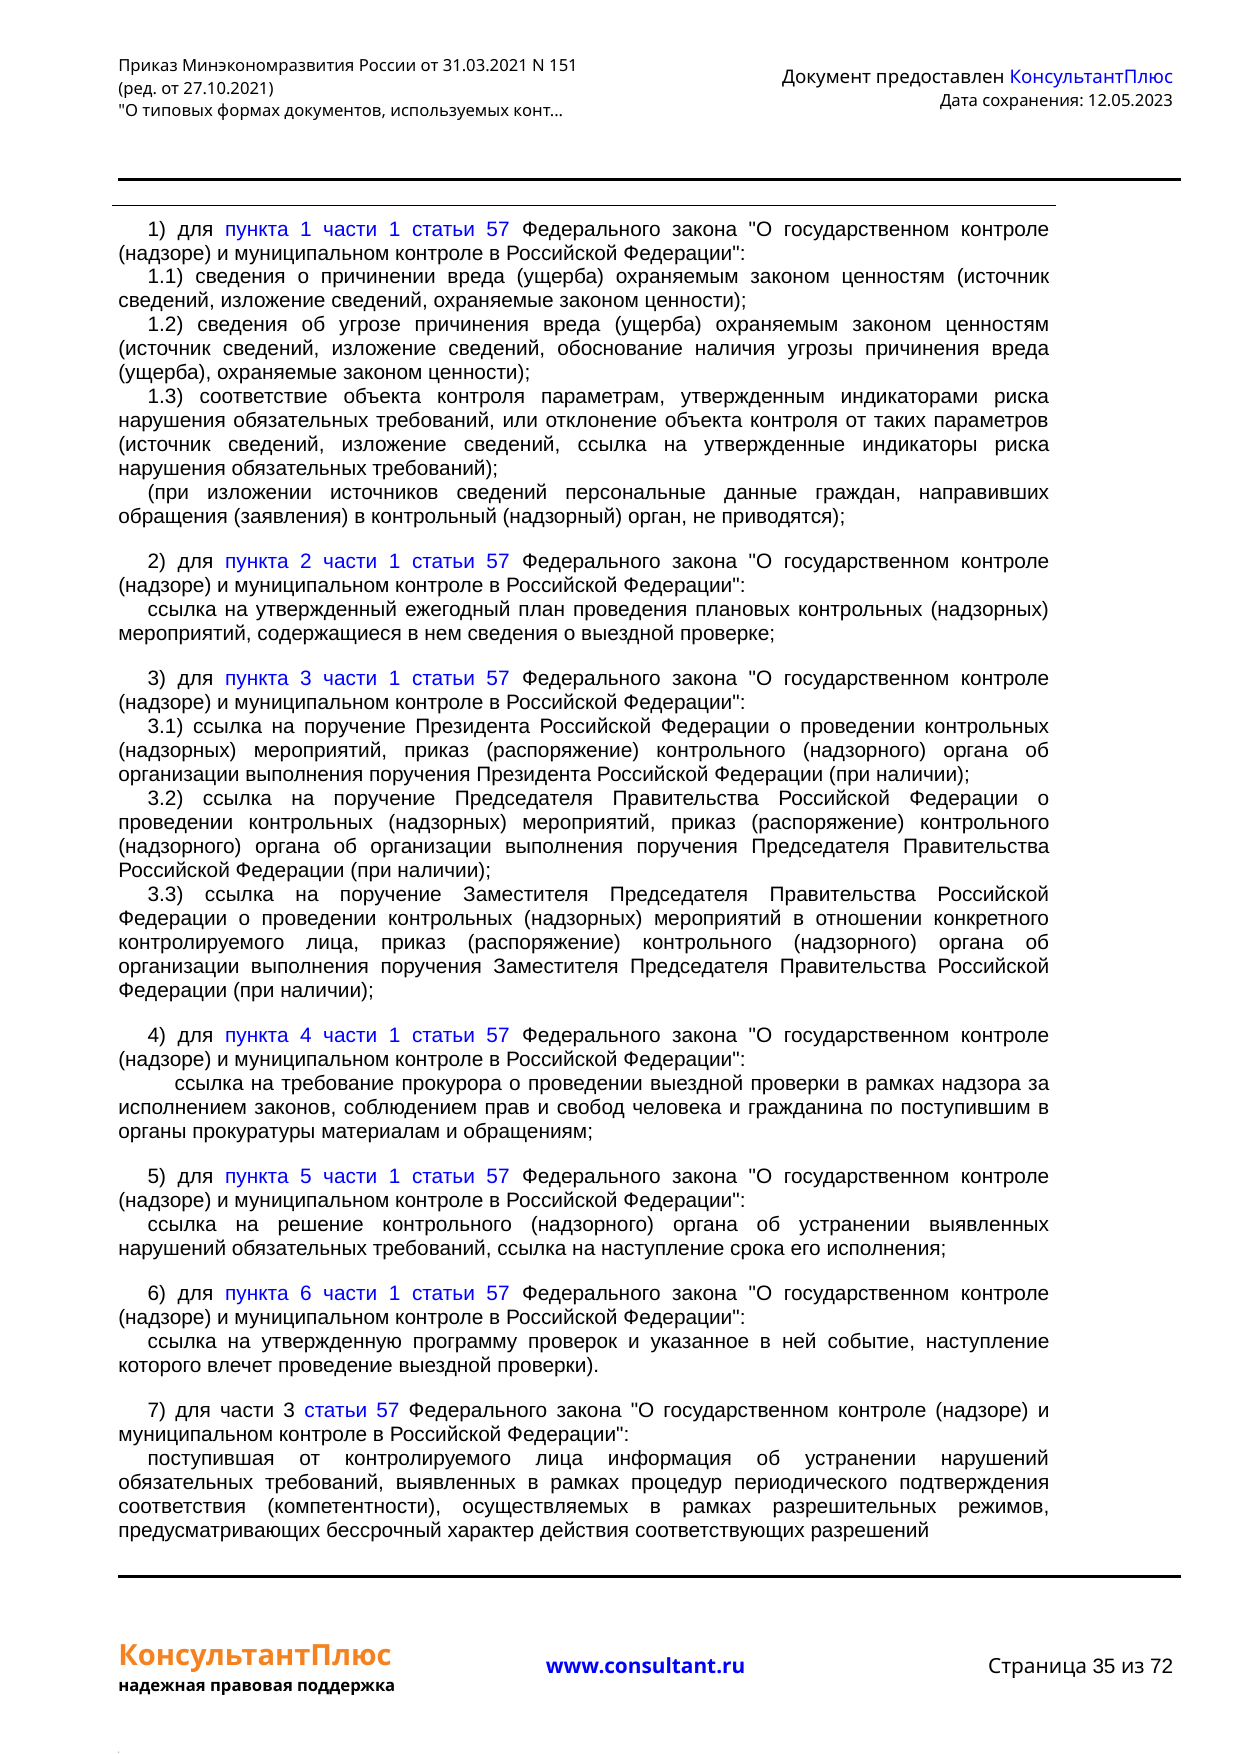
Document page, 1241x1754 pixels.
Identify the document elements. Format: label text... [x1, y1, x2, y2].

table_cell 7) для части 3 статьи 57 Федерального закона "О государственном контроле (надзоре) и муниципальном контроле в Российской Федерации": поступившая от контролируемого лица информация об устранении нарушений обязательных требований, выявленных в рамках процедур периодического подтверждения соответствия (компетентности), осуществляемых в рамках разрешительных режимов, предусматривающих бессрочный характер действия соответствующих разрешений [112, 1388, 1056, 1552]
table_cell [112, 206, 1056, 538]
table_cell 3) для пункта 3 части 1 статьи 57 Федерального закона "О государственном контроле (надзоре) и муниципальном контроле в Российской Федерации": 3.1) ссылка на поручение Президента Российской Федерации о проведении контрольных (надзорных) мероприятий, приказ (распоряжение) контрольного (надзорного) органа об организации выполнения поручения Президента Российской Федерации (при наличии); 3.2) ссылка на поручение Председателя Правительства Российской Федерации о проведении контрольных (надзорных) мероприятий, приказ (распоряжение) контрольного (надзорного) органа об организации выполнения поручения Председателя Правительства Российской Федерации (при наличии); 3.3) ссылка на поручение Заместителя Председателя Правительства Российской Федерации о проведении контрольных (надзорных) мероприятий в отношении конкретного контролируемого лица, приказ (распоряжение) контрольного (надзорного) органа об организации выполнения поручения Заместителя Председателя Правительства Российской Федерации (при наличии); [112, 656, 1056, 1012]
table_cell 4) для пункта 4 части 1 статьи 57 Федерального закона "О государственном контроле (надзоре) и муниципальном контроле в Российской Федерации": ссылка на требование прокурора о проведении выездной проверки в рамках надзора за исполнением законов, соблюдением прав и свобод человека и гражданина по поступившим в органы прокуратуры материалам и обращениям; [112, 1012, 1056, 1153]
table_cell 5) для пункта 5 части 1 статьи 57 Федерального закона "О государственном контроле (надзоре) и муниципальном контроле в Российской Федерации": ссылка на решение контрольного (надзорного) органа об устранении выявленных нарушений обязательных требований, ссылка на наступление срока его исполнения; [112, 1153, 1056, 1270]
table_cell 2) для пункта 2 части 1 статьи 57 Федерального закона "О государственном контроле (надзоре) и муниципальном контроле в Российской Федерации": ссылка на утвержденный ежегодный план проведения плановых контрольных (надзорных) мероприятий, содержащиеся в нем сведения о выездной проверке; [112, 539, 1056, 656]
table_cell 6) для пункта 6 части 1 статьи 57 Федерального закона "О государственном контроле (надзоре) и муниципальном контроле в Российской Федерации": ссылка на утвержденную программу проверок и указанное в ней событие, наступление которого влечет проведение выездной проверки). [112, 1270, 1056, 1387]
